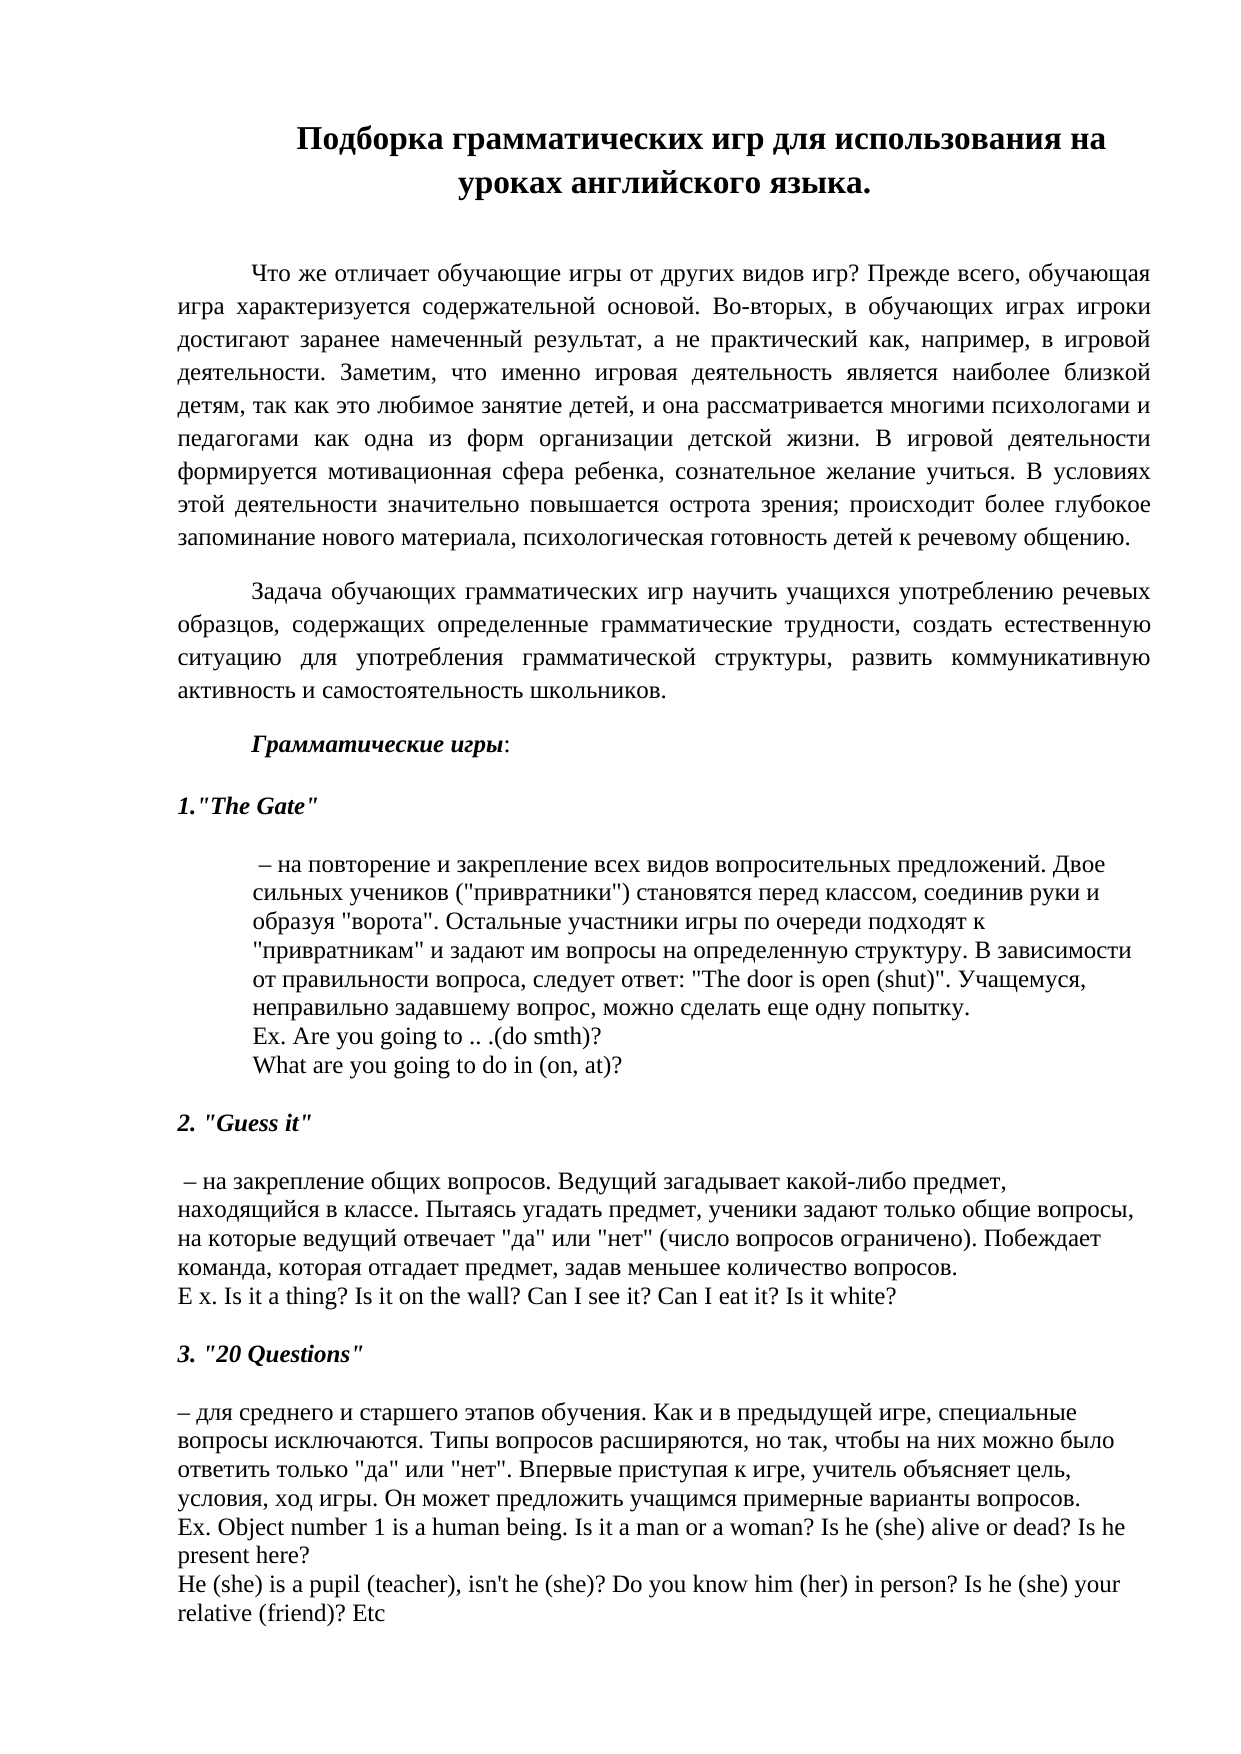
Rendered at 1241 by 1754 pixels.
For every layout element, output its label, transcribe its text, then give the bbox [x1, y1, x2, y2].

list – на повторение и закрепление всех видов вопросительных предложений. Двое сильных учеников ("привратники") становятся перед классом, соединив руки и образуя "ворота". Остальные участники игры по очереди подходят к "привратникам" и задают им вопросы на определенную структуру. В зависимости от правильности вопроса, следует ответ: "The door is open (shut)". Учащемуся, неправильно задавшему вопрос, можно сделать еще одну попытку. Ex. Are you going to .. .(do smth)? What are you going to do in (on, at)? [252, 849, 1152, 1079]
text Что же отличает обучающие игры от других видов игр? Прежде всего, обучающая игра характеризуется содержательной основой. Во-вторых, в обучающих играх игроки достигают заранее намеченный результат, а не практический как, например, в игровой деятельности. Заметим, что именно игровая деятельность является наиболее близкой детям, так как это любимое занятие детей, и она рассматривается многими психологами и педагогами как одна из форм организации детской жизни. В игровой деятельности формируется мотивационная сфера ребенка, сознательное желание учиться. В условиях этой деятельности значительно повышается острота зрения; происходит более глубокое запоминание нового материала, психологическая готовность детей к речевому общению. [177, 258, 1152, 551]
text 1."The Gate" [177, 791, 1152, 819]
text Грамматические игры: [177, 729, 1152, 757]
text Задача обучающих грамматических игр научить учащихся употреблению речевых образцов, содержащих определенные грамматические трудности, создать естественную ситуацию для употребления грамматической структуры, развить коммуникативную активность и самостоятельность школьников. [177, 576, 1152, 703]
text 3. "20 Questions" [177, 1339, 1152, 1367]
text – на закрепление общих вопросов. Ведущий загадывает какой-либо предмет, находящийся в классе. Пытаясь угадать предмет, ученики задают только общие вопросы, на которые ведущий отвечает "да" или "нет" (число вопросов ограничено). Побеждает команда, которая отгадает предмет, задав меньшее количество вопросов. E x. Is it a thing? Is it on the wall? Can I see it? Can I eat it? Is it white? [177, 1166, 1152, 1309]
text – для среднего и старшего этапов обучения. Как и в предыдущей игре, специальные вопросы исключаются. Типы вопросов расширяются, но так, чтобы на них можно было ответить только "да" или "нет". Впервые приступая к игре, учитель объясняет цель, условия, ход игры. Он может предложить учащимся примерные варианты вопросов. Ex. Object number 1 is a human being. Is it a man or a woman? Is he (she) alive or dead? Is he present here? He (she) is a pupil (teacher), isn't he (she)? Do you know him (her) in person? Is he (she) your relative (friend)? Etc [177, 1397, 1152, 1627]
text 2. "Guess it" [177, 1108, 1152, 1137]
text Подборка грамматических игр для использования на уроках английского языка. [177, 118, 1152, 233]
